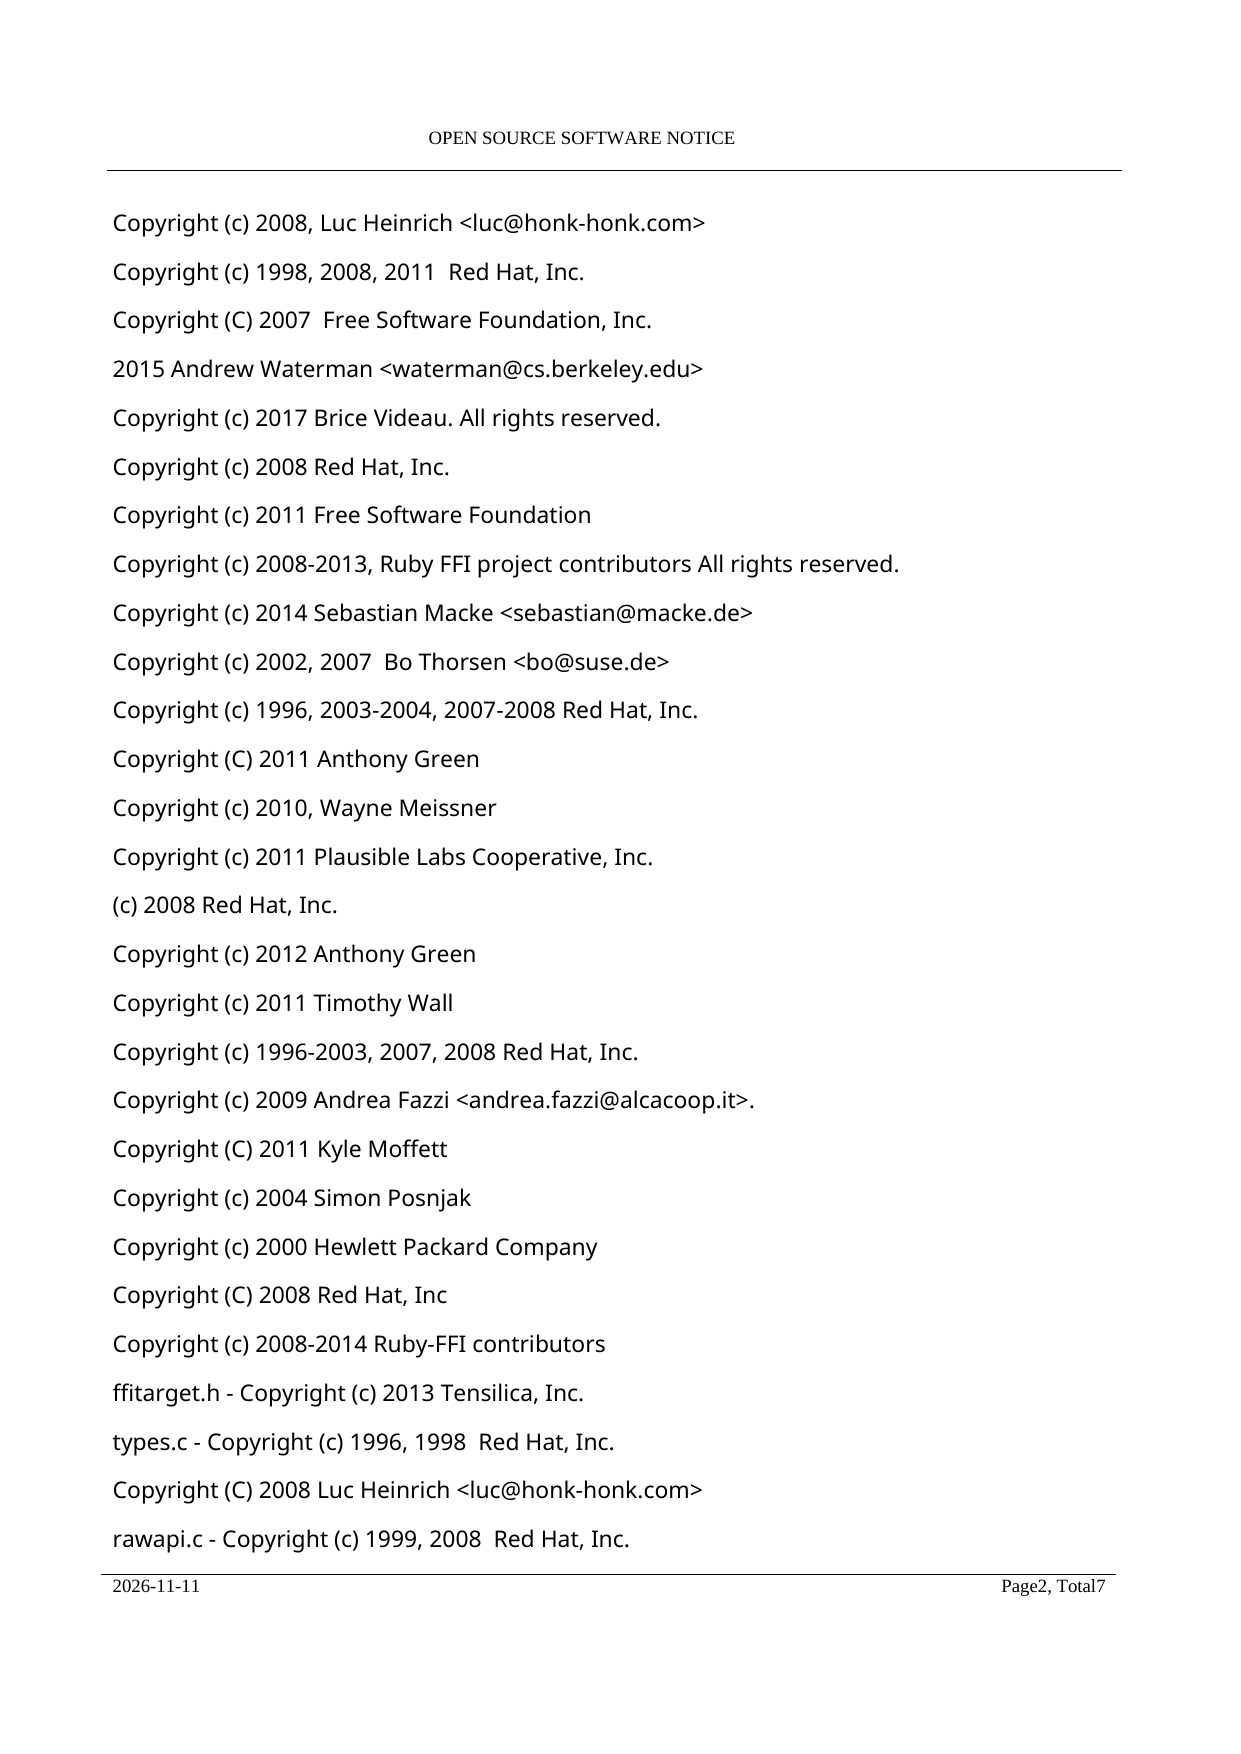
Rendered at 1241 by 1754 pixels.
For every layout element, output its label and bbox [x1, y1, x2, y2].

text [112, 206, 1128, 1555]
